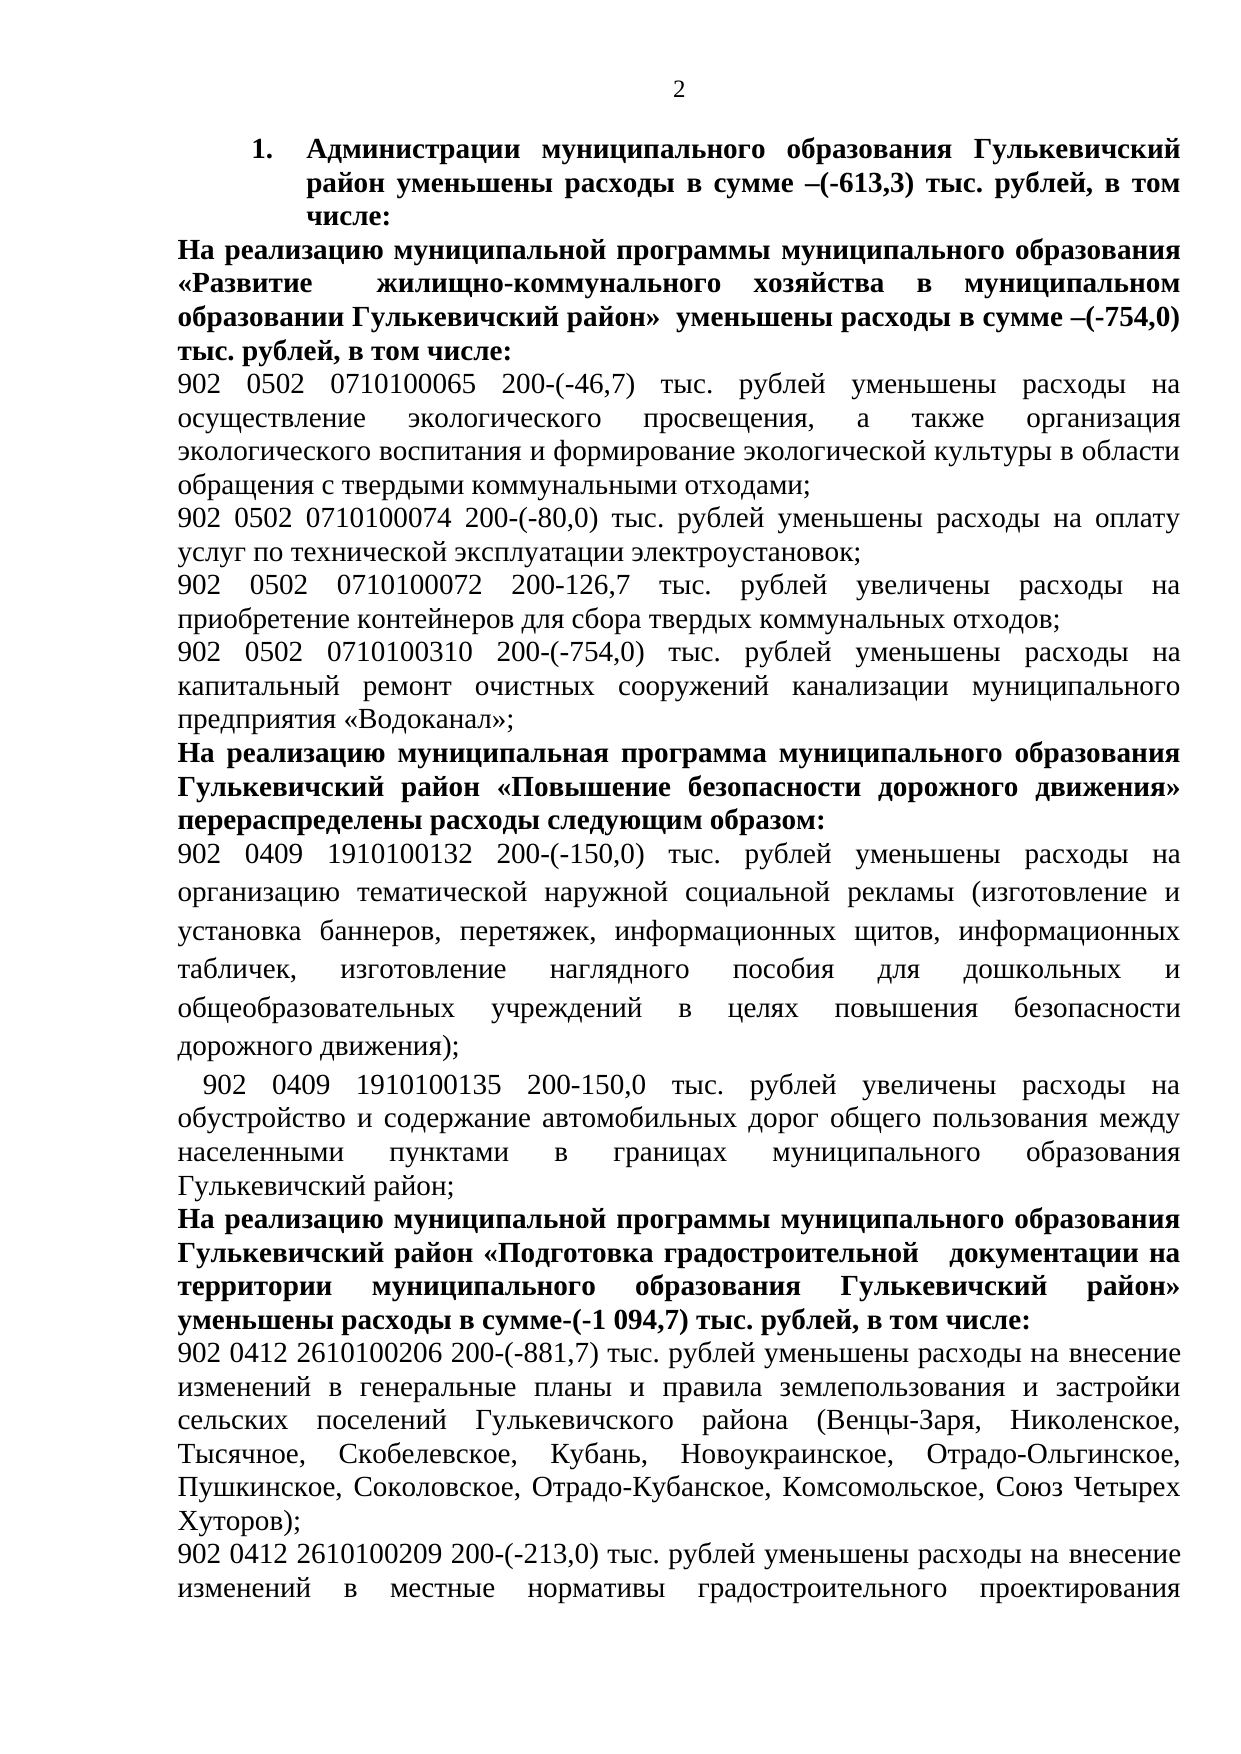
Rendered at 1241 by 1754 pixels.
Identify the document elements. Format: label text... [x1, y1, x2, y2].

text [177, 1537, 1181, 1604]
text На реализацию муниципальная программа муниципального образования Гулькевичский район «Повышение безопасности дорожного движения» перераспределены расходы следующим образом: [177, 735, 1181, 836]
text 902 0502 0710100074 200-(-80,0) тыс. рублей уменьшены расходы на оплату услуг по технической эксплуатации электроустановок; [177, 500, 1181, 567]
text 902 0412 2610100206 200-(-881,7) тыс. рублей уменьшены расходы на внесение изменений в генеральные планы и правила землепользования и застройки сельских поселений Гулькевичского района (Венцы-Заря, Николенское, Тысячное, Скобелевское, Кубань, Новоукраинское, Отрадо-Ольгинское, Пушкинское, Соколовское, Отрадо-Кубанское, Комсомольское, Союз Четырех Хуторов); [177, 1335, 1181, 1537]
text На реализацию муниципальной программы муниципального образования «Развитие жилищно-коммунального хозяйства в муниципальном образовании Гулькевичский район» уменьшены расходы в сумме –(-754,0) тыс. рублей, в том числе: [177, 232, 1181, 366]
text На реализацию муниципальной программы муниципального образования Гулькевичский район «Подготовка градостроительной документации на территории муниципального образования Гулькевичский район» уменьшены расходы в сумме-(-1 094,7) тыс. рублей, в том числе: [177, 1201, 1181, 1335]
text 902 0409 1910100135 200-150,0 тыс. рублей увеличены расходы на обустройство и содержание автомобильных дорог общего пользования между населенными пунктами в границах муниципального образования Гулькевичский район; [177, 1067, 1181, 1201]
list Администрации муниципального образования Гулькевичский район уменьшены расходы в сумме –(-613,3) тыс. рублей, в том числе: [251, 131, 1181, 232]
text 902 0502 0710100310 200-(-754,0) тыс. рублей уменьшены расходы на капитальный ремонт очистных сооружений канализации муниципального предприятия «Водоканал»; [177, 634, 1181, 735]
text 902 0409 1910100132 200-(-150,0) тыс. рублей уменьшены расходы на организацию тематической наружной социальной рекламы (изготовление и установка баннеров, перетяжек, информационных щитов, информационных табличек, изготовление наглядного пособия для дошкольных и общеобразовательных учреждений в целях повышения безопасности дорожного движения); [177, 836, 1181, 1062]
text 902 0502 0710100065 200-(-46,7) тыс. рублей уменьшены расходы на осуществление экологического просвещения, а также организация экологического воспитания и формирование экологической культуры в области обращения с твердыми коммунальными отходами; [177, 366, 1181, 500]
text 902 0502 0710100072 200-126,7 тыс. рублей увеличены расходы на приобретение контейнеров для сбора твердых коммунальных отходов; [177, 567, 1181, 634]
